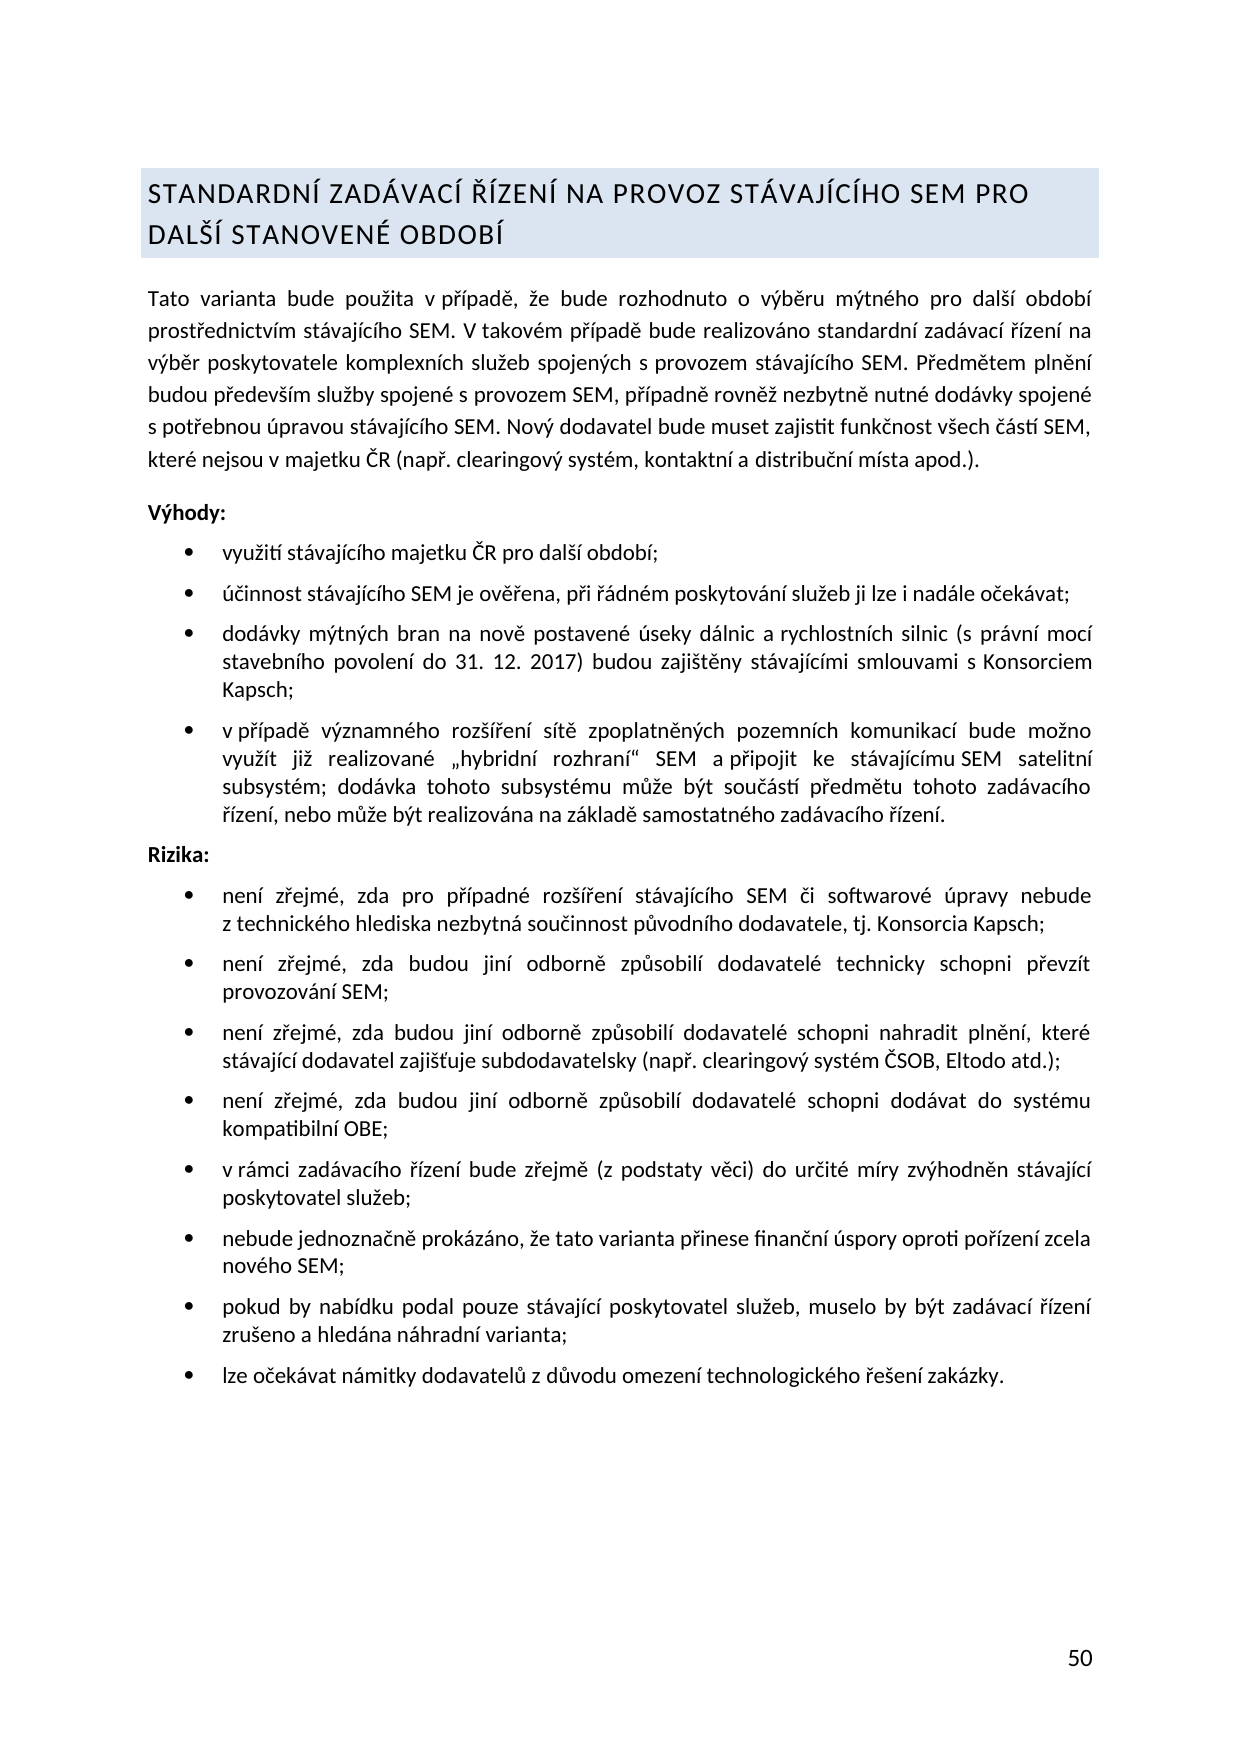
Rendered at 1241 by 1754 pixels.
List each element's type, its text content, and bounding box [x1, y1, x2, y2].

list dodávky mýtných bran na nově postavené úseky dálnic a rychlostních silnic (s právní mocí stavebního povolení do 31. 12. 2017) budou zajištěny stávajícími smlouvami s Konsorciem Kapsch; [185, 619, 1092, 703]
list není zřejmé, zda budou jiní odborně způsobilí dodavatelé technicky schopni převzít provozování SEM; [185, 949, 1092, 1006]
list není zřejmé, zda budou jiní odborně způsobilí dodavatelé schopni dodávat do systému kompatibilní OBE; [185, 1087, 1092, 1143]
list nebude jednoznačně prokázáno, že tato varianta přinese finanční úspory oproti pořízení zcela nového SEM; [185, 1224, 1092, 1280]
list není zřejmé, zda budou jiní odborně způsobilí dodavatelé schopni nahradit plnění, které stávající dodavatel zajišťuje subdodavatelsky (např. clearingový systém ČSOB, Eltodo atd.); [185, 1018, 1092, 1074]
text Tato varianta bude použita v případě, že bude rozhodnuto o výběru mýtného pro další období prostřednictvím stávajícího SEM. V takovém případě bude realizováno standardní zadávací řízení na výběr poskytovatele komplexních služeb spojených s provozem stávajícího SEM. Předmětem plnění budou především služby spojené s provozem SEM, případně rovněž nezbytně nutné dodávky spojené s potřebnou úpravou stávajícího SEM. Nový dodavatel bude muset zajistit funkčnost všech částí SEM, které nejsou v majetku ČR (např. clearingový systém, kontaktní a distribuční místa apod.). [148, 284, 1092, 473]
list není zřejmé, zda pro případné rozšíření stávajícího SEM či softwarové úpravy nebude z technického hlediska nezbytná součinnost původního dodavatele, tj. Konsorcia Kapsch; [185, 881, 1092, 937]
list v rámci zadávacího řízení bude zřejmě (z podstaty věci) do určité míry zvýhodněn stávající poskytovatel služeb; [185, 1155, 1092, 1211]
list pokud by nabídku podal pouze stávající poskytovatel služeb, muselo by být zadávací řízení zrušeno a hledána náhradní varianta; [185, 1292, 1092, 1348]
list v případě významného rozšíření sítě zpoplatněných pozemních komunikací bude možno využít již realizované „hybridní rozhraní“ SEM a připojit ke stávajícímu SEM satelitní subsystém; dodávka tohoto subsystému může být součástí předmětu tohoto zadávacího řízení, nebo může být realizována na základě samostatného zadávacího řízení. [185, 716, 1092, 828]
text Výhody: [148, 498, 1092, 526]
subtitle Standardní zadávací řízení na provoz stávajícího SEM pro další stanovené období [148, 175, 1092, 251]
list využití stávajícího majetku ČR pro další období; [185, 538, 1092, 566]
text Rizika: [148, 840, 1092, 868]
list účinnost stávajícího SEM je ověřena, při řádném poskytování služeb ji lze i nadále očekávat; [185, 579, 1092, 607]
list lze očekávat námitky dodavatelů z důvodu omezení technologického řešení zakázky. [185, 1361, 1092, 1389]
